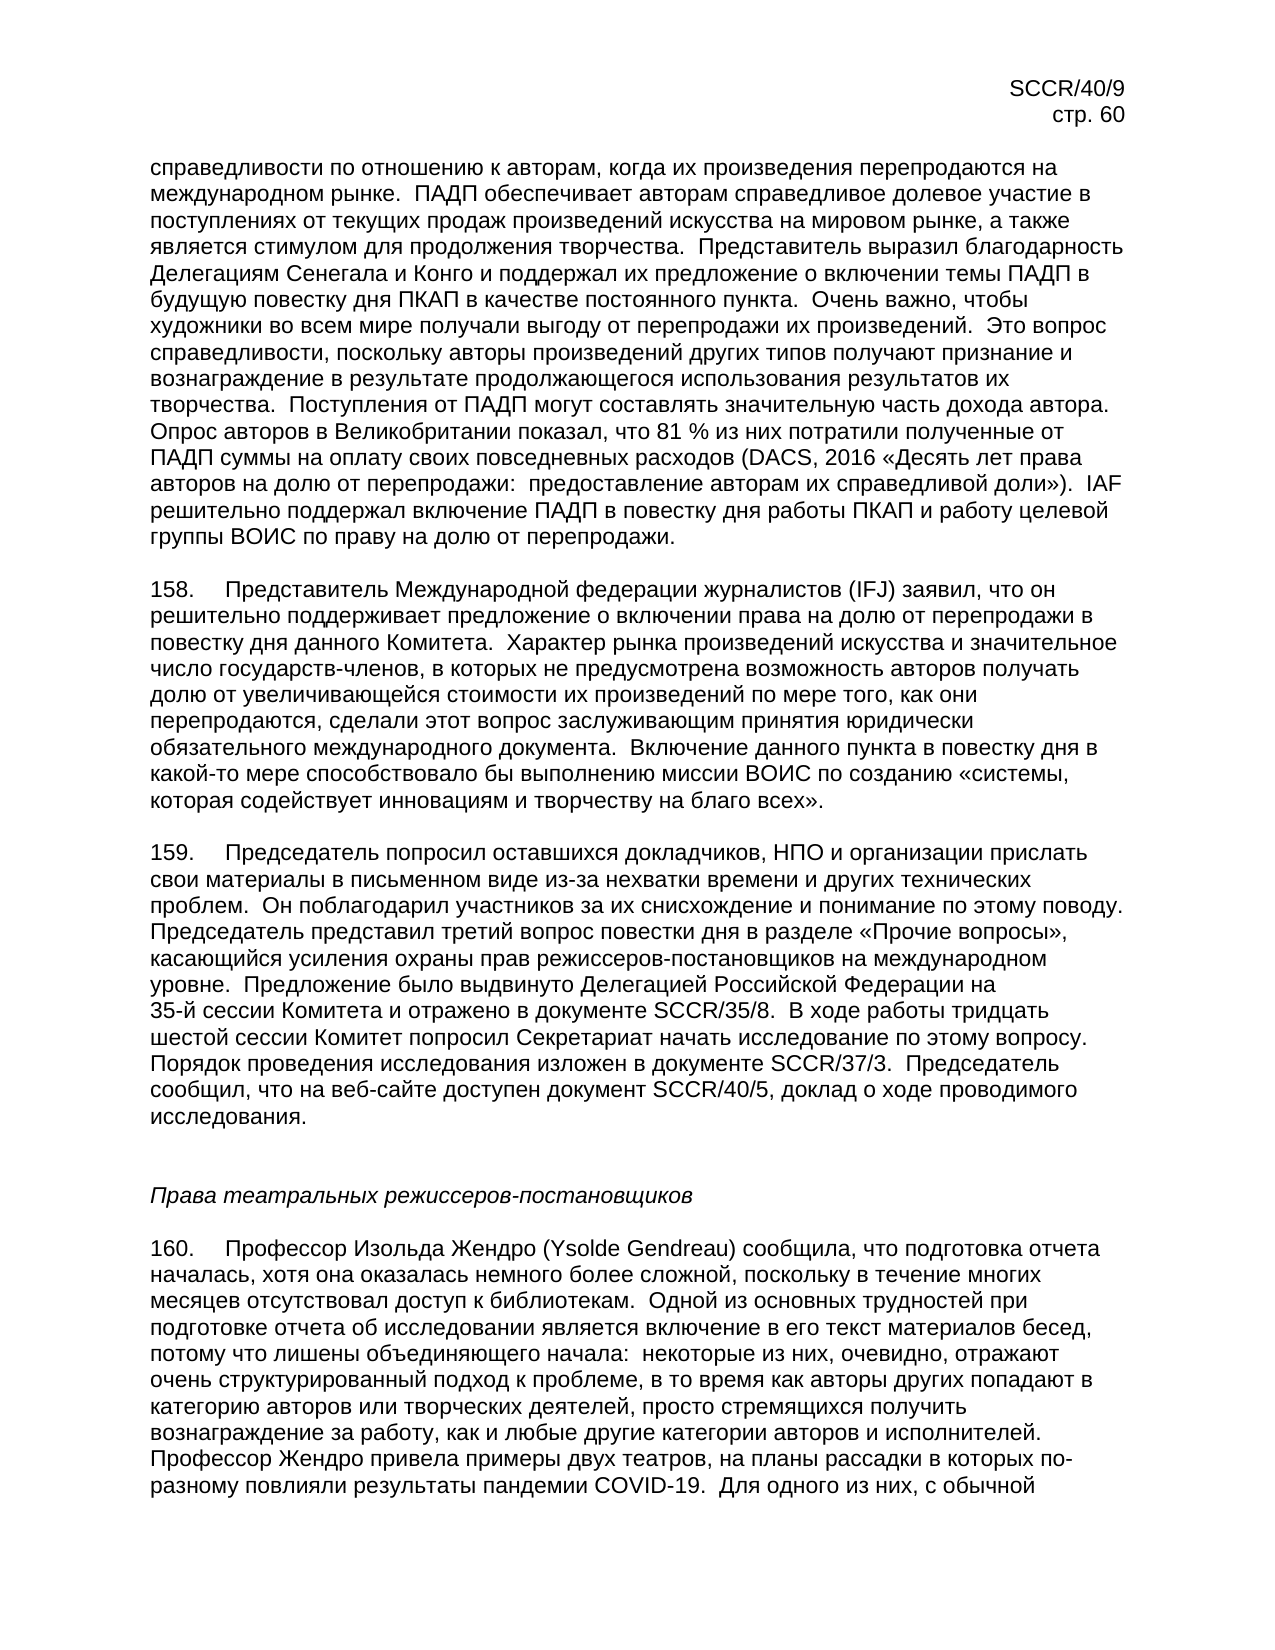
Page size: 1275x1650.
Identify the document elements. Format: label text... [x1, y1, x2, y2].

text Права театральных режиссеров-постановщиков [150, 1182, 1125, 1208]
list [150, 154, 1125, 549]
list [150, 1234, 1125, 1498]
list Представитель Международной федерации журналистов (IFJ) заявил, что он решительно поддерживает предложение о включении права на долю от перепродажи в повестку дня данного Комитета. Характер рынка произведений искусства и значительное число государств-членов, в которых не предусмотрена возможность авторов получать долю от увеличивающейся стоимости их произведений по мере того, как они перепродаются, сделали этот вопрос заслуживающим принятия юридически обязательного международного документа. Включение данного пункта в повестку дня в какой-то мере способствовало бы выполнению миссии ВОИС по созданию «системы, которая содействует инновациям и творчеству на благо всех». [150, 576, 1125, 813]
list Председатель попросил оставшихся докладчиков, НПО и организации прислать свои материалы в письменном виде из-за нехватки времени и других технических проблем. Он поблагодарил участников за их снисхождение и понимание по этому поводу. Председатель представил третий вопрос повестки дня в разделе «Прочие вопросы», касающийся усиления охраны прав режиссеров-постановщиков на международном уровне. Предложение было выдвинуто Делегацией Российской Федерации на 35-й сессии Комитета и отражено в документе SCCR/35/8. В ходе работы тридцать шестой сессии Комитет попросил Секретариат начать исследование по этому вопросу. Порядок проведения исследования изложен в документе SCCR/37/3. Председатель сообщил, что на веб-сайте доступен документ SCCR/40/5, доклад о ходе проводимого исследования. [150, 839, 1125, 1129]
